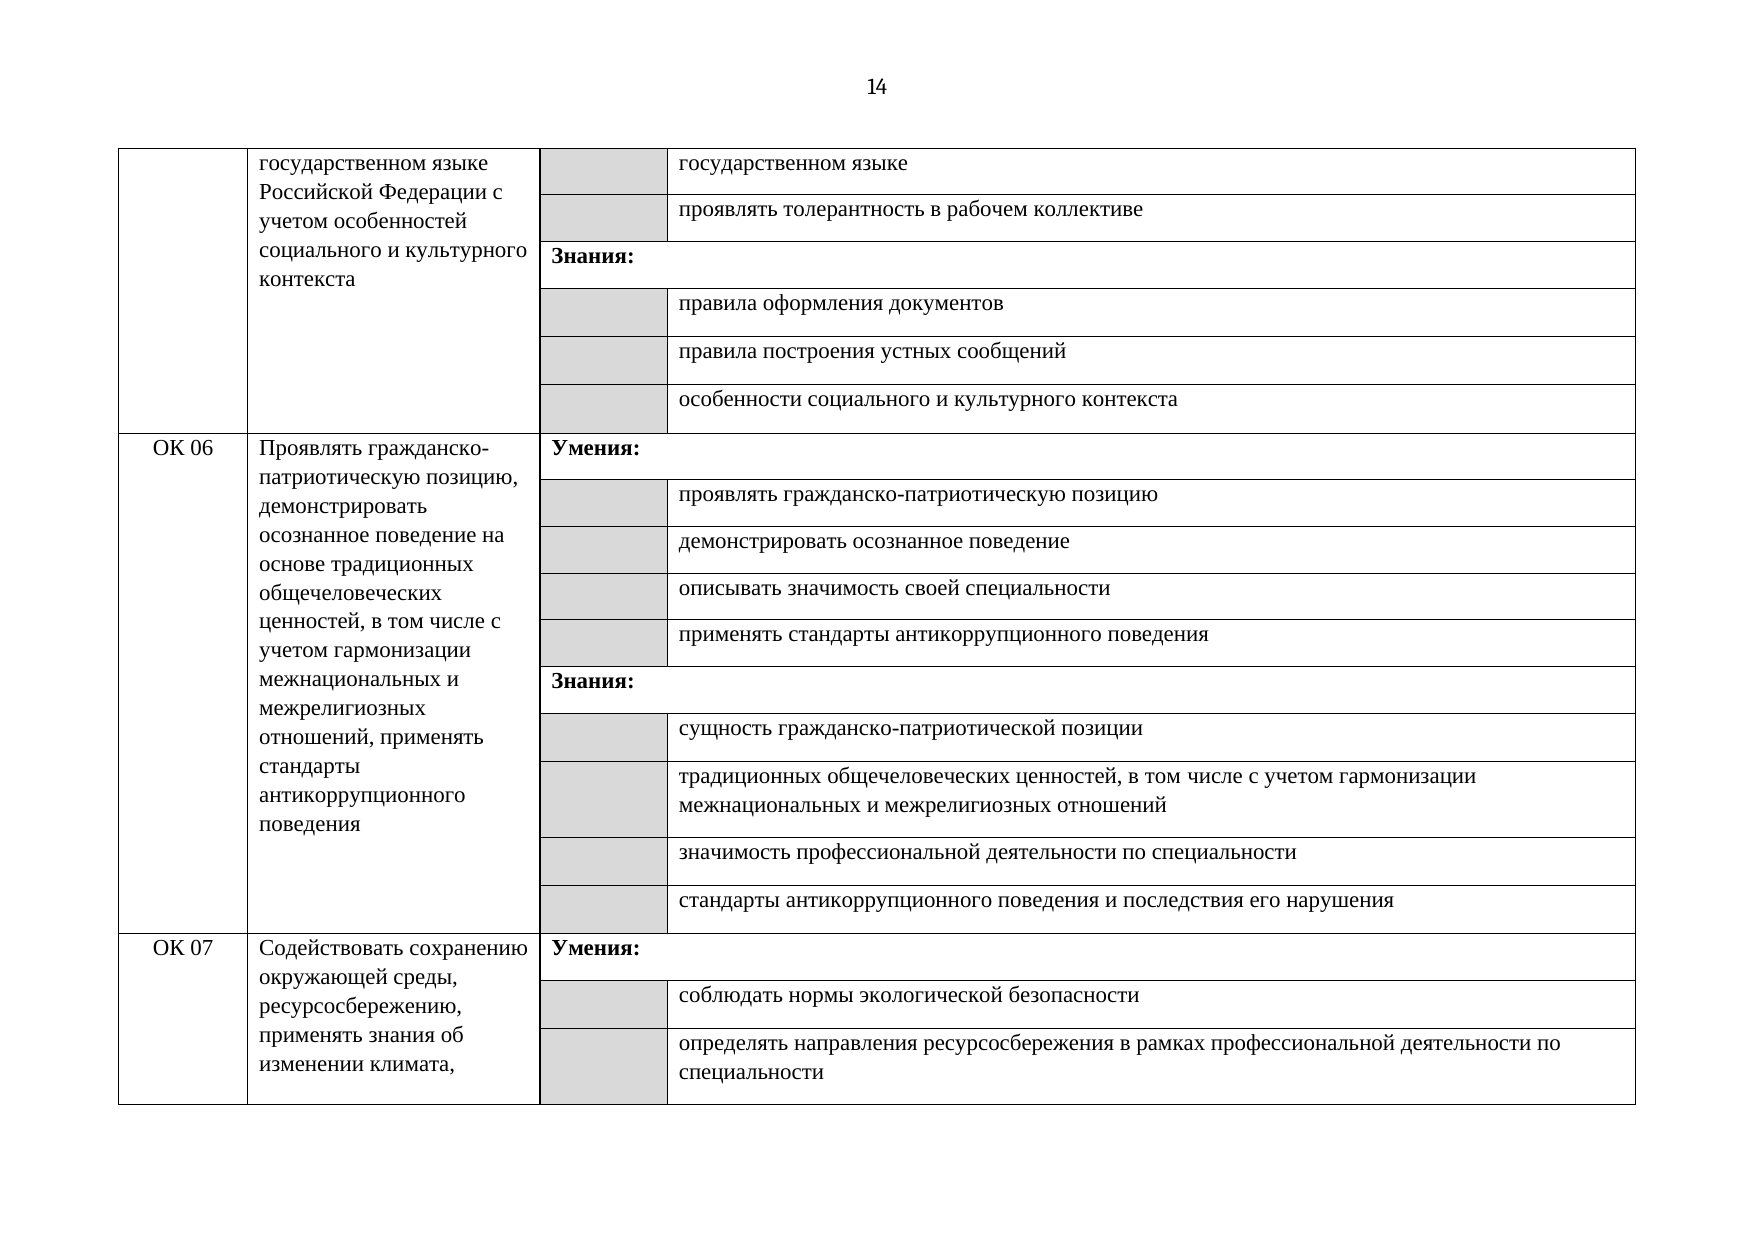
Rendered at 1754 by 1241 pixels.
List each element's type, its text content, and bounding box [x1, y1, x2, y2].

table_cell особенности социального и культурного контекста [668, 385, 1635, 433]
table_cell Умения: [541, 434, 1635, 479]
table_cell стандарты антикоррупционного поведения и последствия его нарушения [668, 886, 1635, 933]
table_cell соблюдать нормы экологической безопасности [668, 981, 1635, 1028]
table_cell ОК 06 [119, 434, 247, 933]
table_cell применять стандарты антикоррупционного поведения [668, 620, 1635, 666]
table_cell [541, 385, 667, 433]
table_cell [541, 480, 667, 526]
table_cell [541, 149, 667, 194]
table_cell описывать значимость своей специальности [668, 574, 1635, 619]
table_cell Знания: [541, 667, 1635, 713]
table_cell [541, 289, 667, 336]
table_cell [541, 762, 667, 837]
table_cell значимость профессиональной деятельности по специальности [668, 838, 1635, 885]
table_cell [541, 981, 667, 1028]
table_cell проявлять гражданско-патриотическую позицию [668, 480, 1635, 526]
table_cell демонстрировать осознанное поведение [668, 527, 1635, 573]
table_cell правила построения устных сообщений [668, 337, 1635, 384]
table_cell [541, 195, 667, 241]
table_cell [541, 337, 667, 384]
table_cell [541, 714, 667, 761]
table_cell [541, 527, 667, 573]
table_cell [541, 574, 667, 619]
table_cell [668, 149, 1635, 194]
table_cell Знания: [541, 242, 1635, 288]
table_cell Проявлять гражданско-патриотическую позицию, демонстрировать осознанное поведение на основе традиционных общечеловеческих ценностей, в том числе с учетом гармонизации межнациональных и межрелигиозных отношений, применять стандарты антикоррупционного поведения [248, 434, 539, 933]
table_cell проявлять толерантность в рабочем коллективе [668, 195, 1635, 241]
table_cell [541, 620, 667, 666]
table_cell Умения: [541, 934, 1635, 980]
table_cell Содействовать сохранению окружающей среды, ресурсосбережению, применять знания об изменении климата, принципы бережливого производства, эффективно действовать в чрезвычайных ситуациях [248, 934, 539, 1104]
table_cell [541, 1029, 667, 1104]
table_cell традиционных общечеловеческих ценностей, в том числе с учетом гармонизации межнациональных и межрелигиозных отношений [668, 762, 1635, 837]
table_cell определять направления ресурсосбережения в рамках профессиональной деятельности по специальности [668, 1029, 1635, 1104]
table_cell [541, 886, 667, 933]
table_cell ОК 07 [119, 934, 247, 1104]
table_cell сущность гражданско-патриотической позиции [668, 714, 1635, 761]
table_cell [541, 838, 667, 885]
table_cell правила оформления документов [668, 289, 1635, 336]
